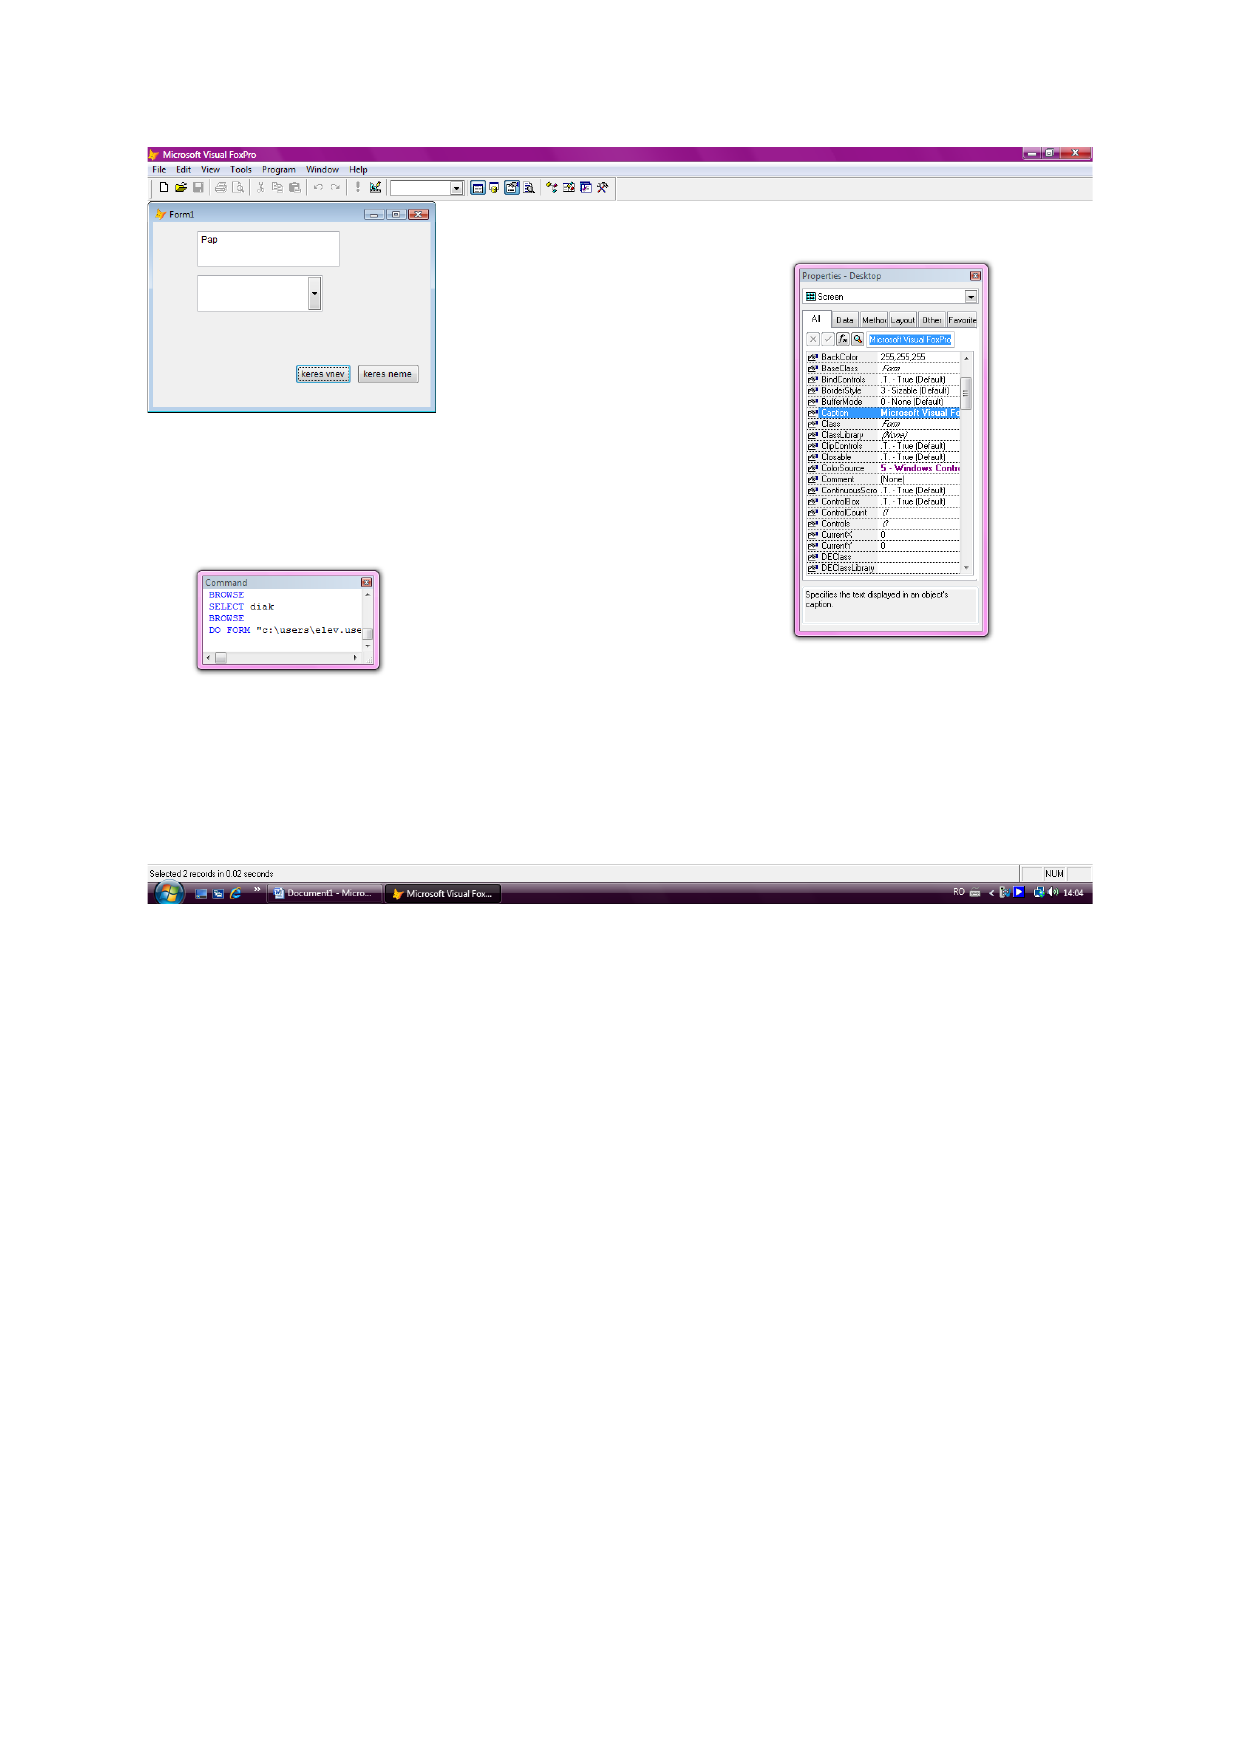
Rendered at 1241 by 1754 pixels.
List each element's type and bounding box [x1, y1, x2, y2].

picture [147, 147, 1093, 904]
